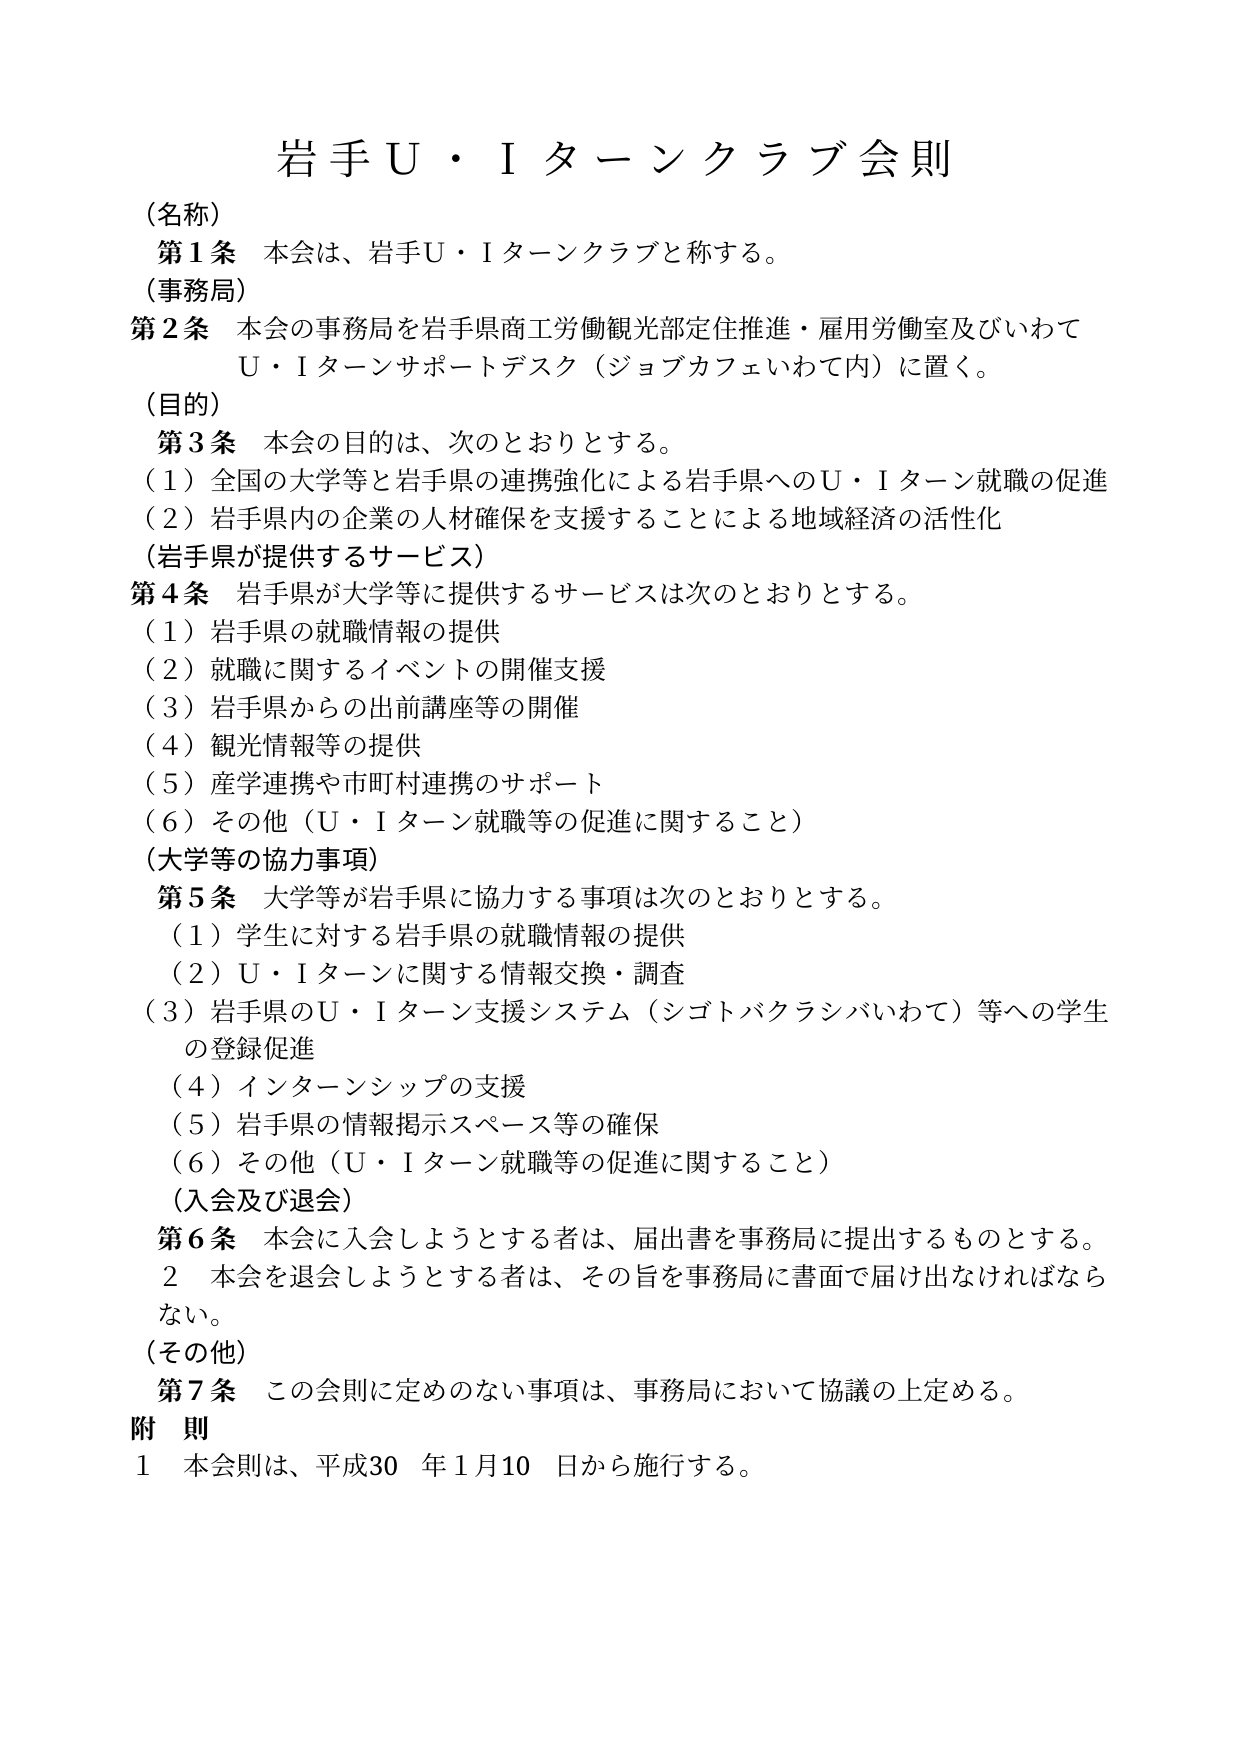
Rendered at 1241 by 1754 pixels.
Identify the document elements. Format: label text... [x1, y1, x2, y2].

text （事務局） [131, 270, 1109, 308]
text 第４条 岩手県が大学等に提供するサービスは次のとおりとする。 [131, 574, 1109, 612]
text （４）インターンシップの支援 [131, 1067, 1109, 1104]
text （岩手県が提供するサービス） [131, 536, 1109, 574]
text （６）その他（Ｕ・Ｉターン就職等の促進に関すること） [131, 801, 1109, 839]
text 第５条 大学等が岩手県に協力する事項は次のとおりとする。 [131, 877, 1109, 915]
text （５）産学連携や市町村連携のサポート [131, 763, 1109, 801]
text （１）学生に対する岩手県の就職情報の提供 [131, 915, 1109, 953]
text （３）岩手県のＵ・Ｉターン支援システム（シゴトバクラシバいわて）等への学生の登録促進 [131, 991, 1109, 1067]
text 第３条 本会の目的は、次のとおりとする。 [131, 422, 1109, 460]
text （４）観光情報等の提供 [131, 725, 1109, 763]
text 岩手Ｕ・Ｉターンクラブ会則 [131, 119, 1109, 194]
text （６）その他（Ｕ・Ｉターン就職等の促進に関すること） [131, 1142, 1109, 1180]
text （目的） [131, 384, 1109, 422]
text （２）就職に関するイベントの開催支援 [131, 649, 1109, 687]
text ２ 本会を退会しようとする者は、その旨を事務局に書面で届け出なければならない。 [131, 1256, 1109, 1332]
text １ 本会則は、平成30年１月10日から施行する。 [131, 1446, 1109, 1484]
text 附 則 [131, 1408, 1109, 1446]
text 第６条 本会に入会しようとする者は、届出書を事務局に提出するものとする。 [131, 1218, 1109, 1256]
text 第７条 この会則に定めのない事項は、事務局において協議の上定める。 [131, 1370, 1109, 1408]
text （その他） [131, 1332, 1109, 1370]
text （３）岩手県からの出前講座等の開催 [131, 687, 1109, 725]
text （５）岩手県の情報掲示スペース等の確保 [131, 1104, 1109, 1142]
text （入会及び退会） [131, 1180, 1109, 1218]
text （２）岩手県内の企業の人材確保を支援することによる地域経済の活性化 [131, 498, 1109, 536]
text 第１条 本会は、岩手Ｕ・Ｉターンクラブと称する。 [131, 232, 1109, 270]
text （大学等の協力事項） [131, 839, 1109, 877]
text （１）岩手県の就職情報の提供 [131, 612, 1109, 649]
text （２）Ｕ・Ｉターンに関する情報交換・調査 [131, 953, 1109, 991]
text （１）全国の大学等と岩手県の連携強化による岩手県へのＵ・Ｉターン就職の促進 [131, 460, 1109, 498]
text 第２条 本会の事務局を岩手県商工労働観光部定住推進・雇用労働室及びいわてＵ・Ｉターンサポートデスク（ジョブカフェいわて内）に置く。 [131, 308, 1109, 384]
text （名称） [131, 194, 1109, 232]
